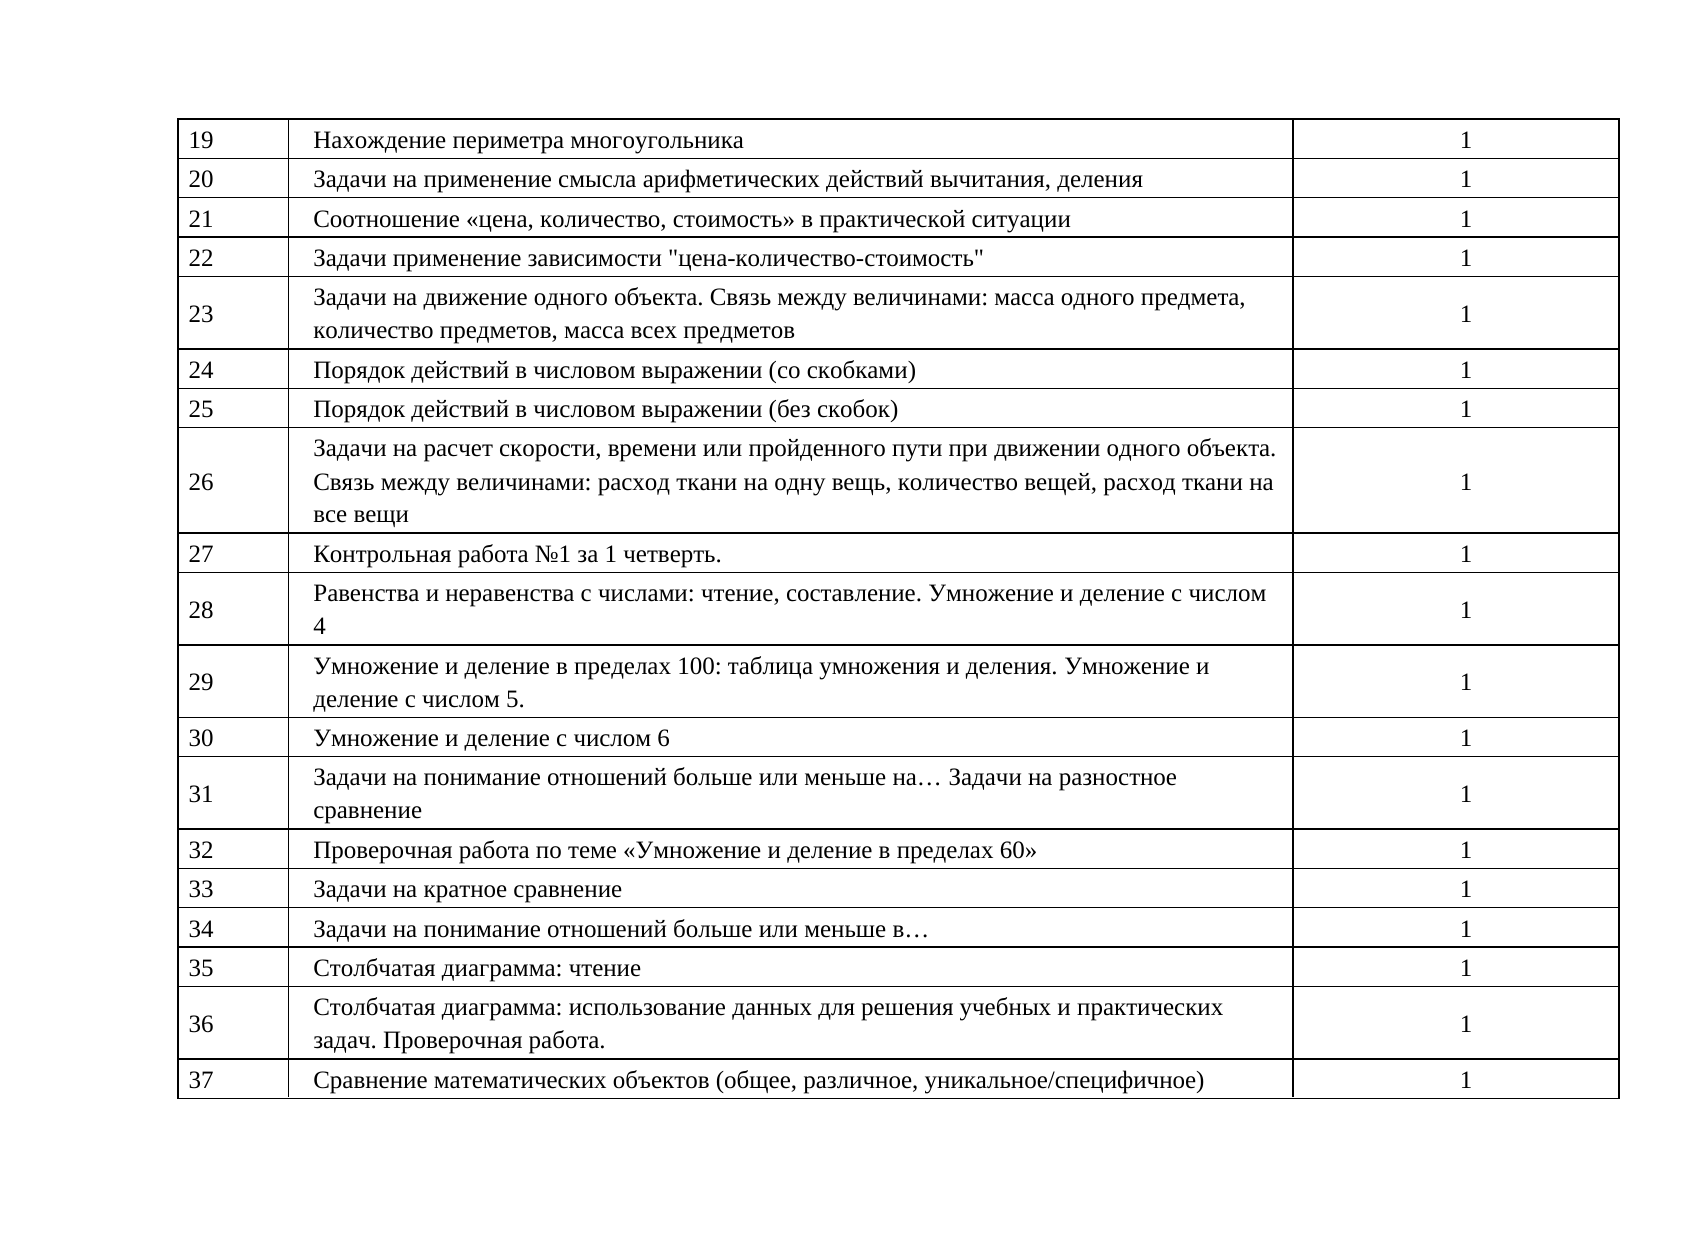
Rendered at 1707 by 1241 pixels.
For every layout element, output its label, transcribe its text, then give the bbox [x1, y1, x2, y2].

table_cell 1 [1294, 159, 1618, 197]
table_cell Задачи на понимание отношений больше или меньше в… [289, 908, 1292, 946]
table_cell 1 [1294, 948, 1618, 986]
table_cell 1 [1294, 908, 1618, 946]
table_cell 1 [1294, 389, 1618, 427]
table_cell 1 [1294, 573, 1618, 644]
table_cell 20 [179, 159, 288, 197]
table_cell 36 [179, 987, 288, 1058]
table_cell 1 [1294, 350, 1618, 387]
table_cell Столбчатая диаграмма: чтение [289, 948, 1292, 986]
table_cell 1 [1294, 120, 1618, 157]
table_cell Порядок действий в числовом выражении (со скобками) [289, 350, 1292, 387]
table_cell 37 [179, 1060, 288, 1097]
table_cell Умножение и деление в пределах 100: таблица умножения и деления. Умножение и деление с числом 5. [289, 646, 1292, 716]
table_cell 19 [179, 120, 288, 157]
table_cell 1 [1294, 277, 1618, 348]
table_cell 28 [179, 573, 288, 644]
table_cell 21 [179, 198, 288, 236]
table_cell 34 [179, 908, 288, 946]
table_cell 33 [179, 869, 288, 907]
table_cell 29 [179, 646, 288, 716]
table_cell Контрольная работа №1 за 1 четверть. [289, 534, 1292, 572]
table_cell 1 [1294, 646, 1618, 716]
table_cell 30 [179, 718, 288, 756]
table_cell Столбчатая диаграмма: использование данных для решения учебных и практических задач. Проверочная работа. [289, 987, 1292, 1058]
table_cell Соотношение «цена, количество, стоимость» в практической ситуации [289, 198, 1292, 236]
table_cell Задачи на понимание отношений больше или меньше на… Задачи на разностное сравнение [289, 757, 1292, 828]
table_cell 1 [1294, 987, 1618, 1058]
table_cell 25 [179, 389, 288, 427]
table_cell Умножение и деление с числом 6 [289, 718, 1292, 756]
table_cell 1 [1294, 869, 1618, 907]
table_cell 31 [179, 757, 288, 828]
table_cell Нахождение периметра многоугольника [289, 120, 1292, 157]
table_cell 1 [1294, 428, 1618, 532]
table_cell Сравнение математических объектов (общее, различное, уникальное/специфичное) [289, 1060, 1292, 1097]
table_cell 27 [179, 534, 288, 572]
table_cell 1 [1294, 534, 1618, 572]
table_cell 23 [179, 277, 288, 348]
table_cell 24 [179, 350, 288, 387]
table_cell Равенства и неравенства с числами: чтение, составление. Умножение и деление с числом 4 [289, 573, 1292, 644]
table_cell 32 [179, 830, 288, 867]
table_cell Задачи применение зависимости "цена-количество-стоимость" [289, 238, 1292, 276]
table_cell Задачи на применение смысла арифметических действий вычитания, деления [289, 159, 1292, 197]
table_cell Задачи на кратное сравнение [289, 869, 1292, 907]
table_cell 1 [1294, 757, 1618, 828]
table_cell 1 [1294, 198, 1618, 236]
table_cell 1 [1294, 830, 1618, 867]
table_cell 35 [179, 948, 288, 986]
table_cell Проверочная работа по теме «Умножение и деление в пределах 60» [289, 830, 1292, 867]
table_cell 22 [179, 238, 288, 276]
table_cell Задачи на движение одного объекта. Связь между величинами: масса одного предмета, количество предметов, масса всех предметов [289, 277, 1292, 348]
table_cell 1 [1294, 1060, 1618, 1097]
table_cell Порядок действий в числовом выражении (без скобок) [289, 389, 1292, 427]
table_cell 1 [1294, 718, 1618, 756]
table_cell Задачи на расчет скорости, времени или пройденного пути при движении одного объекта. Связь между величинами: расход ткани на одну вещь, количество вещей, расход ткани на все вещи [289, 428, 1292, 532]
table_cell 1 [1294, 238, 1618, 276]
table_cell 26 [179, 428, 288, 532]
